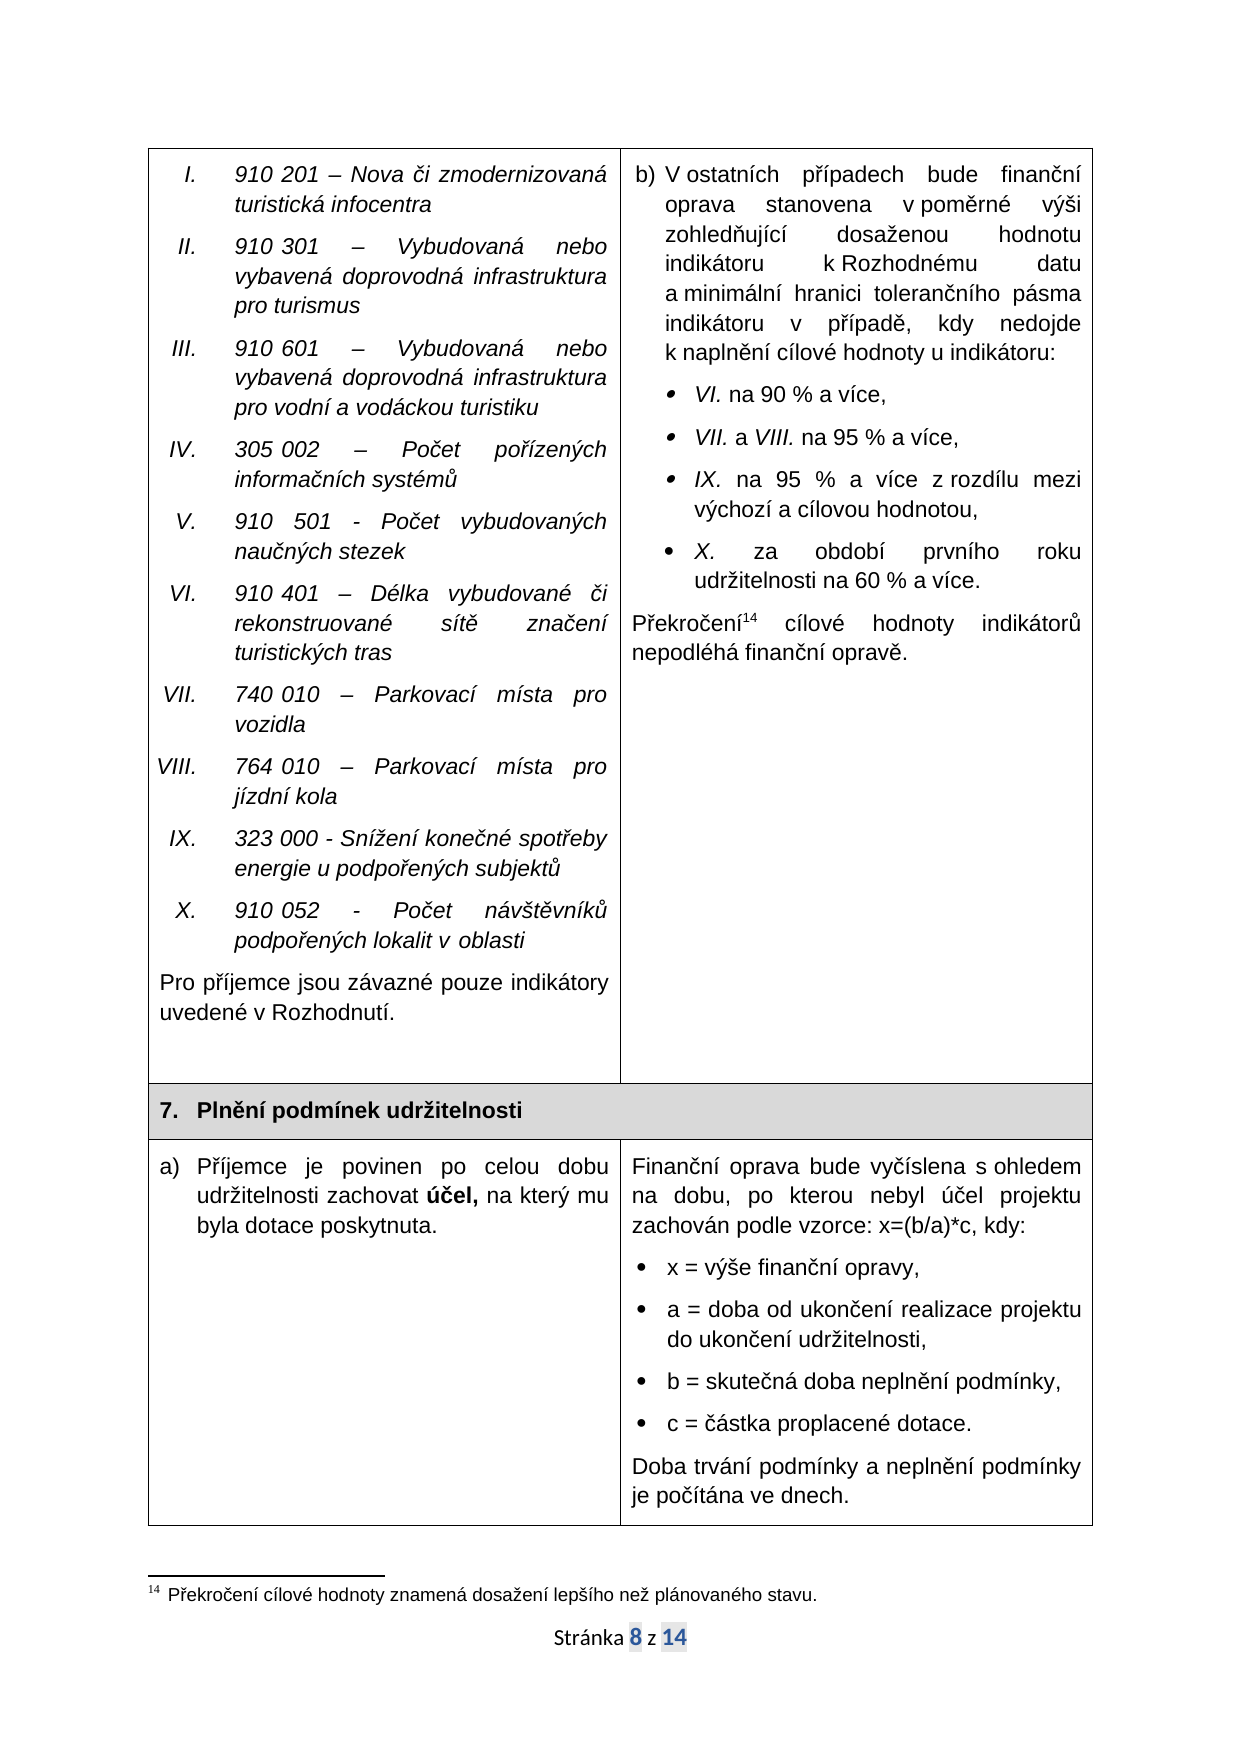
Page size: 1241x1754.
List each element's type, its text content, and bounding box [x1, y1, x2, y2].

table_cell Plnění podmínek udržitelnosti [149, 1084, 1092, 1139]
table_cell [621, 149, 1092, 1083]
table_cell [149, 149, 620, 1083]
table_cell Finanční oprava bude vyčíslena s ohledem na dobu, po kterou nebyl účel projektu zachován podle vzorce: x=(b/a)*c, kdy: x = výše finanční opravy, a = doba od ukončení realizace projektu do ukončení udržitelnosti, b = skutečná doba neplnění podmínky, c = částka proplacené dotace. Doba trvání podmínky a neplnění podmínky je počítána ve dnech. [621, 1140, 1092, 1525]
table_cell Příjemce je povinen po celou dobu udržitelnosti zachovat účel, na který mu byla dotace poskytnuta. [149, 1140, 620, 1525]
